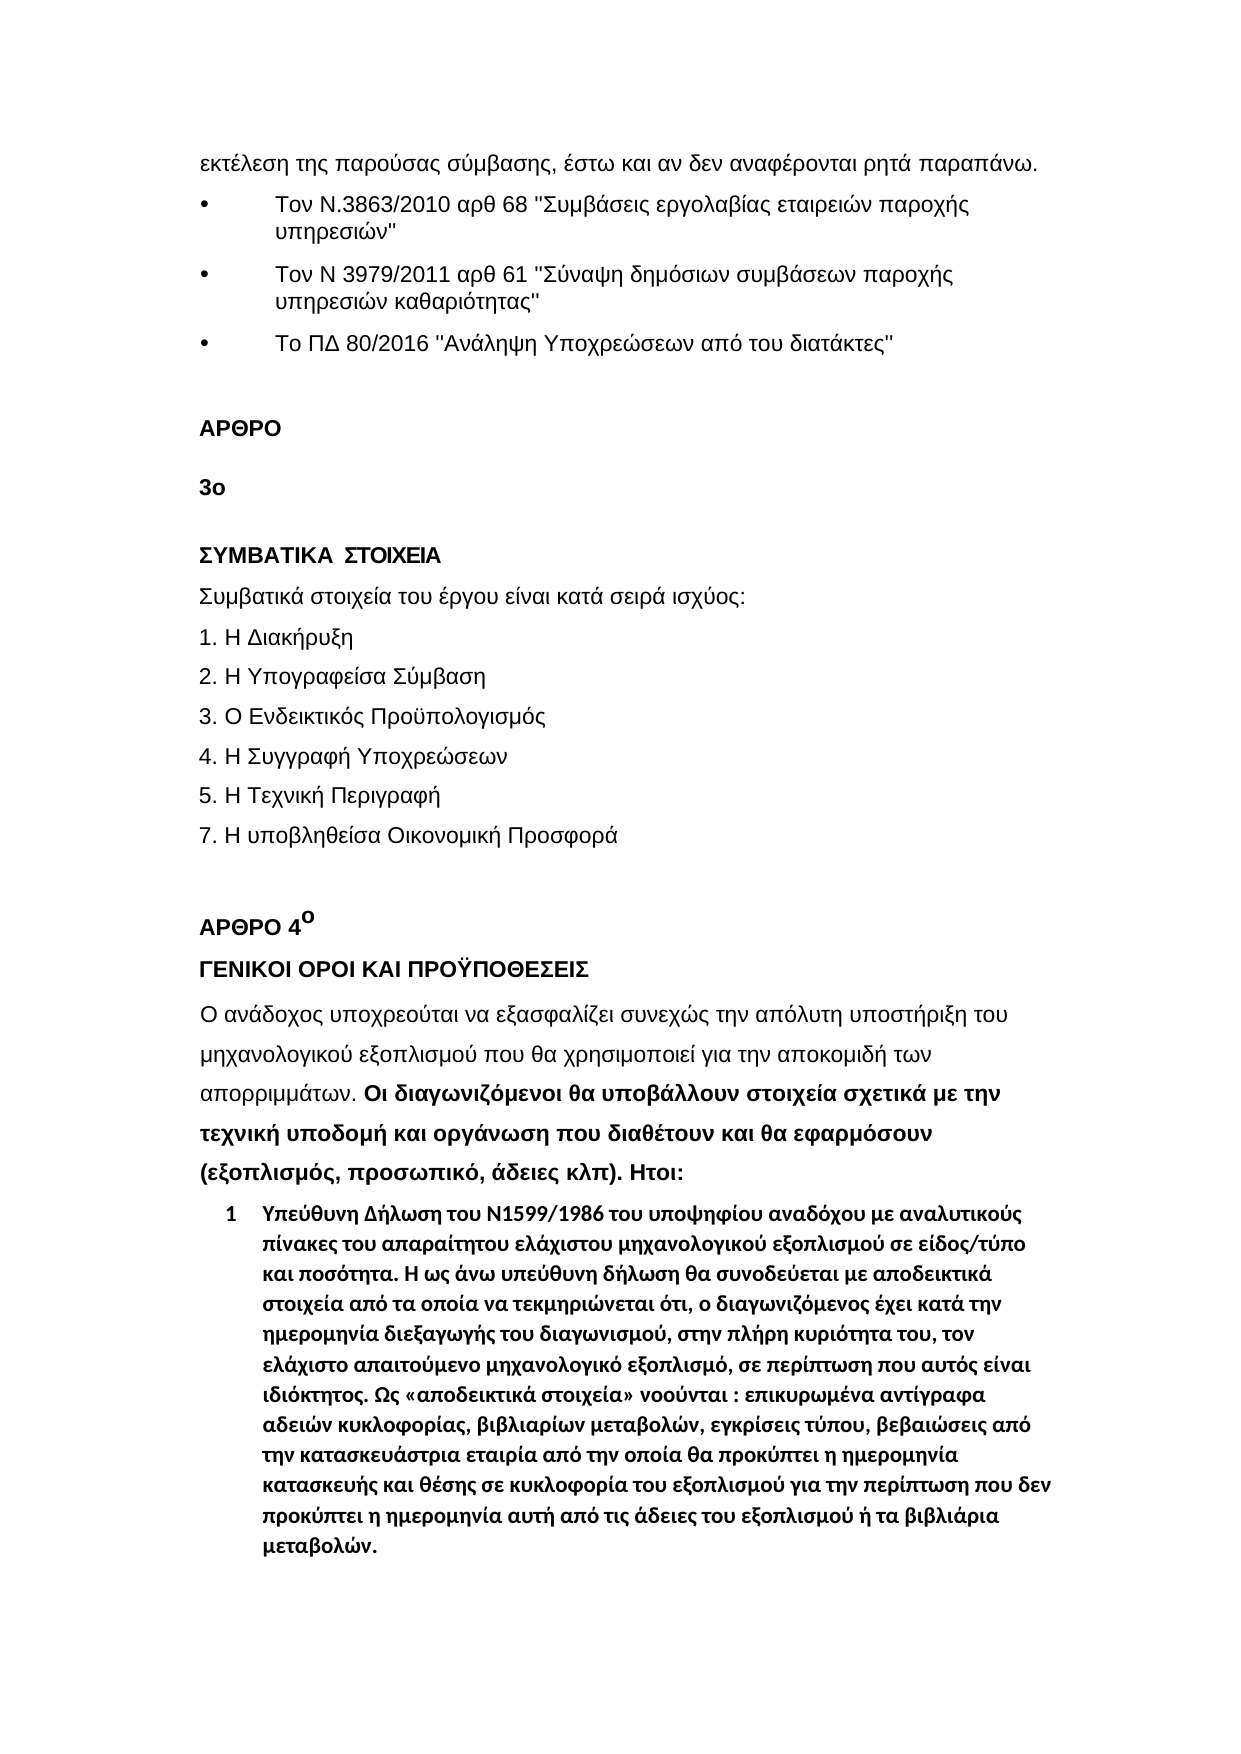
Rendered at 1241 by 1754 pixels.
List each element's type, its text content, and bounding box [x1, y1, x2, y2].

text 1. Η Διακήρυξη [199, 623, 1053, 650]
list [200, 150, 1041, 176]
text 3. Ο Ενδεικτικός Προϋπολογισμός [199, 703, 1053, 729]
text 7. Η υποβληθείσα Οικονομική Προσφορά [199, 822, 1053, 848]
list Υπεύθυνη Δήλωση του Ν1599/1986 του υποψηφίου αναδόχου με αναλυτικούς πίνακες του απαραίτητου ελάχιστου μηχανολογικού εξοπλισμού σε είδος/τύπο και ποσότητα. Η ως άνω υπεύθυνη δήλωση θα συνοδεύεται με αποδεικτικά στοιχεία από τα οποία να τεκμηριώνεται ότι, ο διαγωνιζόμενος έχει κατά την ημερομηνία διεξαγωγής του διαγωνισμού, στην πλήρη κυριότητα του, τον ελάχιστο απαιτούμενο μηχανολογικό εξοπλισμό, σε περίπτωση που αυτός είναι ιδιόκτητος. Ως «αποδεικτικά στοιχεία» νοούνται : επικυρωμένα αντίγραφα αδειών κυκλοφορίας, βιβλιαρίων μεταβολών, εγκρίσεις τύπου, βεβαιώσεις από την κατασκευάστρια εταιρία από την οποία θα προκύπτει η ημερομηνία κατασκευής και θέσης σε κυκλοφορία του εξοπλισμού για την περίπτωση που δεν προκύπτει η ημερομηνία αυτή από τις άδειες του εξοπλισμού ή τα βιβλιάρια μεταβολών. [225, 1199, 1053, 1559]
text Ο ανάδοχος υποχρεούται να εξασφαλίζει συνεχώς την απόλυτη υποστήριξη του μηχανολογικού εξοπλισμού που θα χρησιμοποιεί για την αποκομιδή των απορριμμάτων. Οι διαγωνιζόμενοι θα υποβάλλουν στοιχεία σχετικά με την τεχνική υποδομή και οργάνωση που διαθέτουν και θα εφαρμόσουν (εξοπλισμός, προσωπικό, άδειες κλπ). Ητοι: [200, 1001, 1038, 1186]
text ΣΥΜΒΑΤΙΚΑ ΣΤΟΙΧΕΙΑ [199, 542, 787, 568]
text ΑΡΘΡΟ 4ο [199, 902, 1053, 940]
text ΓΕΝΙΚΟΙ ΟΡΟΙ ΚΑΙ ΠΡΟΫΠΟΘΕΣΕΙΣ [199, 956, 1053, 983]
text 5. Η Τεχνική Περιγραφή [199, 782, 1053, 809]
list Τον Ν 3979/2011 αρθ 61 ''Σύναψη δημόσιων συμβάσεων παροχής υπηρεσιών καθαριότητας'' [200, 259, 1053, 314]
text 2. Η Υπογραφείσα Σύμβαση [199, 663, 1053, 689]
list Τον Ν.3863/2010 αρθ 68 ''Συμβάσεις εργολαβίας εταιρειών παροχής υπηρεσιών'' [200, 189, 1053, 244]
text ΑΡΘΡΟ 3ο [199, 415, 306, 512]
text 4. Η Συγγραφή Υποχρεώσεων [199, 743, 1053, 769]
list Το ΠΔ 80/2016 ''Ανάληψη Υποχρεώσεων από του διατάκτες'' [200, 328, 1053, 357]
text Συμβατικά στοιχεία του έργου είναι κατά σειρά ισχύος: [199, 583, 1053, 610]
